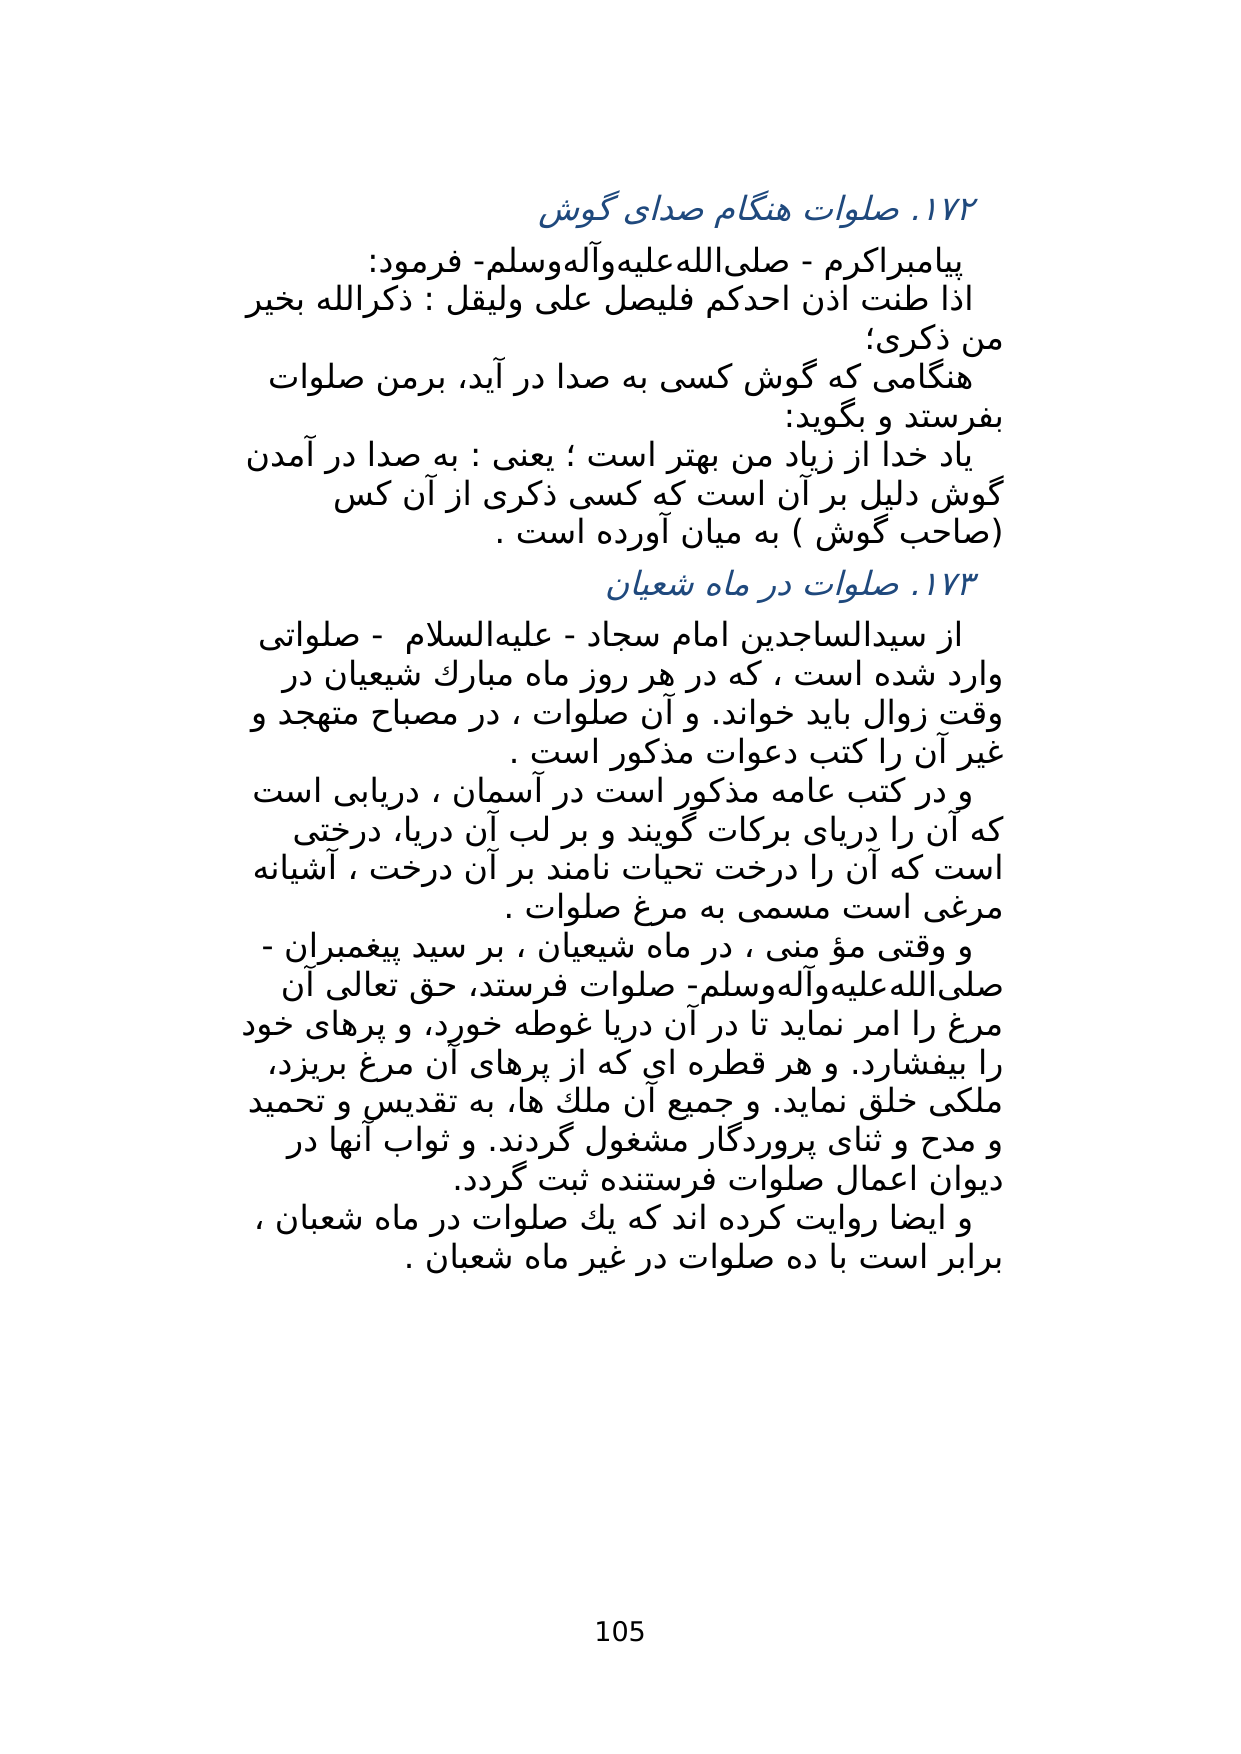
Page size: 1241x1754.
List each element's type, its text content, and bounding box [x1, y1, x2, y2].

subtitle ١٧٣. صلوات در ماه شعيان [236, 564, 1004, 603]
text هنگامى كه گوش كسى به صدا در آيد، برمن صلوات بفرستد و بگويد: [236, 358, 1004, 435]
text از سيدالساجدين امام سجاد - عليه‌السلام - صلواتى وارد شده است ، كه در هر روز ماه مبارك شيعيان در وقت زوال بايد خواند. و آن صلوات ، در مصباح متهجد و غير آن را كتب دعوات مذكور است . [236, 616, 1004, 771]
text و در كتب عامه مذكور است در آسمان ، دريابى است كه آن را درياى بركات گويند و بر لب آن دريا، درختى است كه آن را درخت تحيات نامند بر آن درخت ، آشيانه مرغى است مسمى به مرغ صلوات . [236, 771, 1004, 927]
text پيامبراكرم - صلى‌الله‌عليه‌وآله‌وسلم- فرمود: [236, 241, 1004, 280]
text و ايضا روايت كرده اند كه يك صلوات در ماه شعبان ، برابر است با ده صلوات در غير ماه شعبان . [236, 1198, 1004, 1276]
text ياد خدا از زياد من بهتر است ؛ يعنى : به صدا در آمدن گوش دليل بر آن است كه كسى ذكرى از آن كس (صاحب گوش ) به ميان آورده است . [236, 435, 1004, 552]
text اذا طنت اذن احدكم فليصل على وليقل : ذكرالله بخير من ذكرى؛ [236, 280, 1004, 358]
subtitle ١٧٢. صلوات هنگام صداى گوش [236, 190, 1004, 228]
text و وقتى مؤ منى ، در ماه شيعيان ، بر سيد پيغمبران - صلى‌الله‌عليه‌وآله‌وسلم- صلوات فرستد، حق تعالى آن مرغ را امر نمايد تا در آن دريا غوطه خورد، و پرهاى خود را بيفشارد. و هر قطره اى كه از پرهاى آن مرغ بريزد، ملكى خلق نمايد. و جميع آن ملك ها، به تقديس و تحميد و مدح و ثناى پروردگار مشغول گردند. و ثواب آنها در ديوان اعمال صلوات فرستنده ثبت گردد. [236, 927, 1004, 1198]
